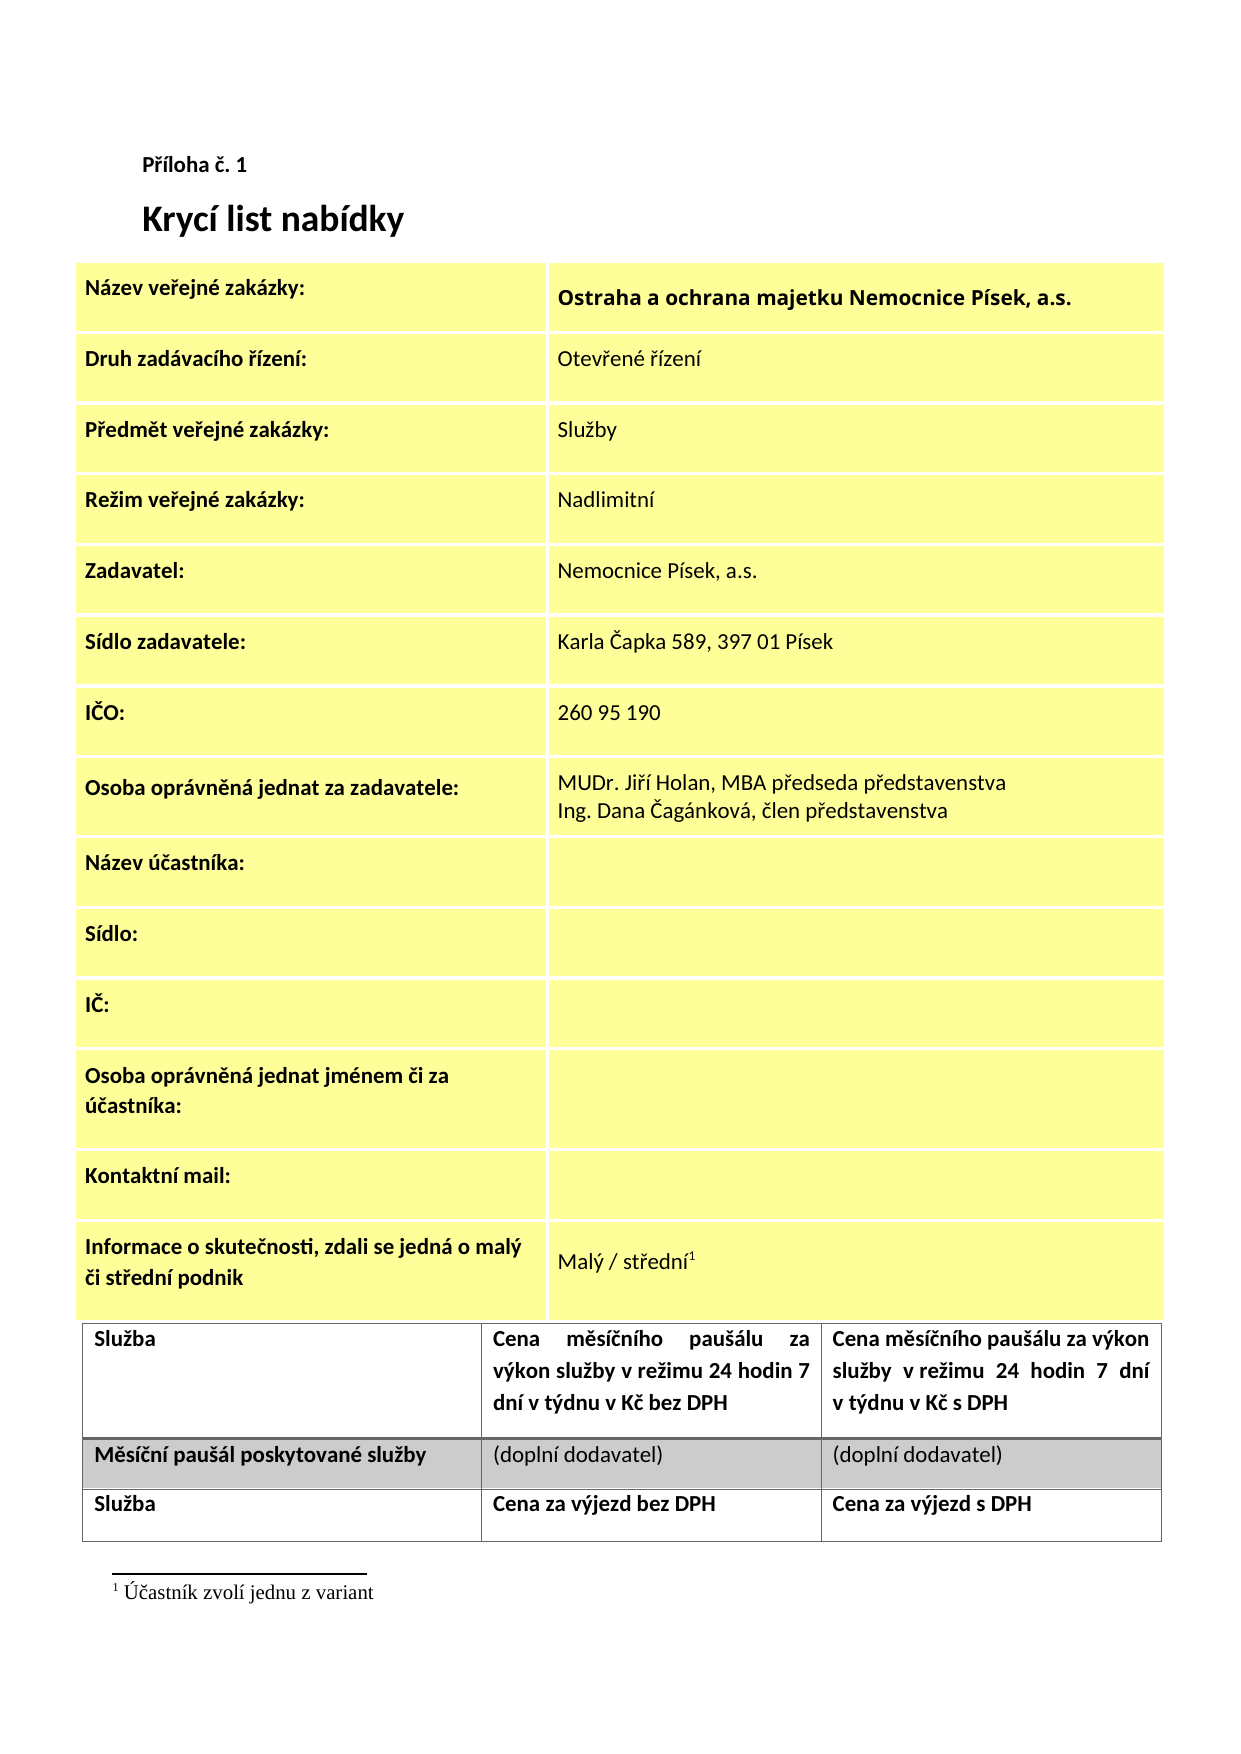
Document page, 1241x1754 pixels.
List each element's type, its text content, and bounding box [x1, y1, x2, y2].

table_cell MUDr. Jiří Holan, MBA předseda představenstva Ing. Dana Čagánková, člen představenstva [549, 758, 1164, 835]
table_header Cena měsíčního paušálu za výkon služby v režimu 24 hodin 7 dní v týdnu v Kč bez DPH [482, 1324, 821, 1437]
table_cell Cena za výjezd bez DPH [482, 1490, 821, 1541]
table_cell Předmět veřejné zakázky: [76, 405, 546, 472]
table_cell Služby [549, 405, 1164, 472]
table_cell Zadavatel: [76, 546, 546, 613]
table_cell Název účastníka: [76, 838, 546, 906]
table_header Služba [83, 1324, 481, 1437]
table_cell [549, 1050, 1164, 1148]
table_cell Režim veřejné zakázky: [76, 475, 546, 543]
table_cell Sídlo: [76, 909, 546, 976]
table_cell Karla Čapka 589, 397 01 Písek [549, 617, 1164, 684]
table_cell Informace o skutečnosti, zdali se jedná o malý či střední podnik [76, 1222, 546, 1320]
table_cell Osoba oprávněná jednat za zadavatele: [76, 758, 546, 835]
table_cell Služba [83, 1490, 481, 1541]
text Příloha č. 1 [142, 150, 1128, 178]
text Krycí list nabídky [142, 195, 1128, 241]
table_cell Otevřené řízení [549, 334, 1164, 401]
table_cell IČ: [76, 980, 546, 1047]
table_cell Nadlimitní [549, 475, 1164, 543]
table_cell Kontaktní mail: [76, 1151, 546, 1219]
table_cell [549, 909, 1164, 976]
table_cell Malý / střední [549, 1222, 1164, 1320]
table_cell Cena za výjezd s DPH [822, 1490, 1161, 1541]
table_header Název veřejné zakázky: [76, 263, 546, 331]
table_cell [549, 980, 1164, 1047]
table_cell Druh zadávacího řízení: [76, 334, 546, 401]
table_header Cena měsíčního paušálu za výkon služby v režimu 24 hodin 7 dní v týdnu v Kč s DPH [822, 1324, 1161, 1437]
table_cell 260 95 190 [549, 688, 1164, 755]
table_cell Měsíční paušál poskytované služby [83, 1440, 481, 1488]
table_header Ostraha a ochrana majetku Nemocnice Písek, a.s. [549, 263, 1164, 331]
table_cell (doplní dodavatel) [822, 1440, 1161, 1488]
table_cell IČO: [76, 688, 546, 755]
table_cell Nemocnice Písek, a.s. [549, 546, 1164, 613]
table_cell [549, 838, 1164, 906]
table_cell (doplní dodavatel) [482, 1440, 821, 1488]
table_cell Sídlo zadavatele: [76, 617, 546, 684]
table_cell [549, 1151, 1164, 1219]
table_cell Osoba oprávněná jednat jménem či za účastníka: [76, 1050, 546, 1148]
